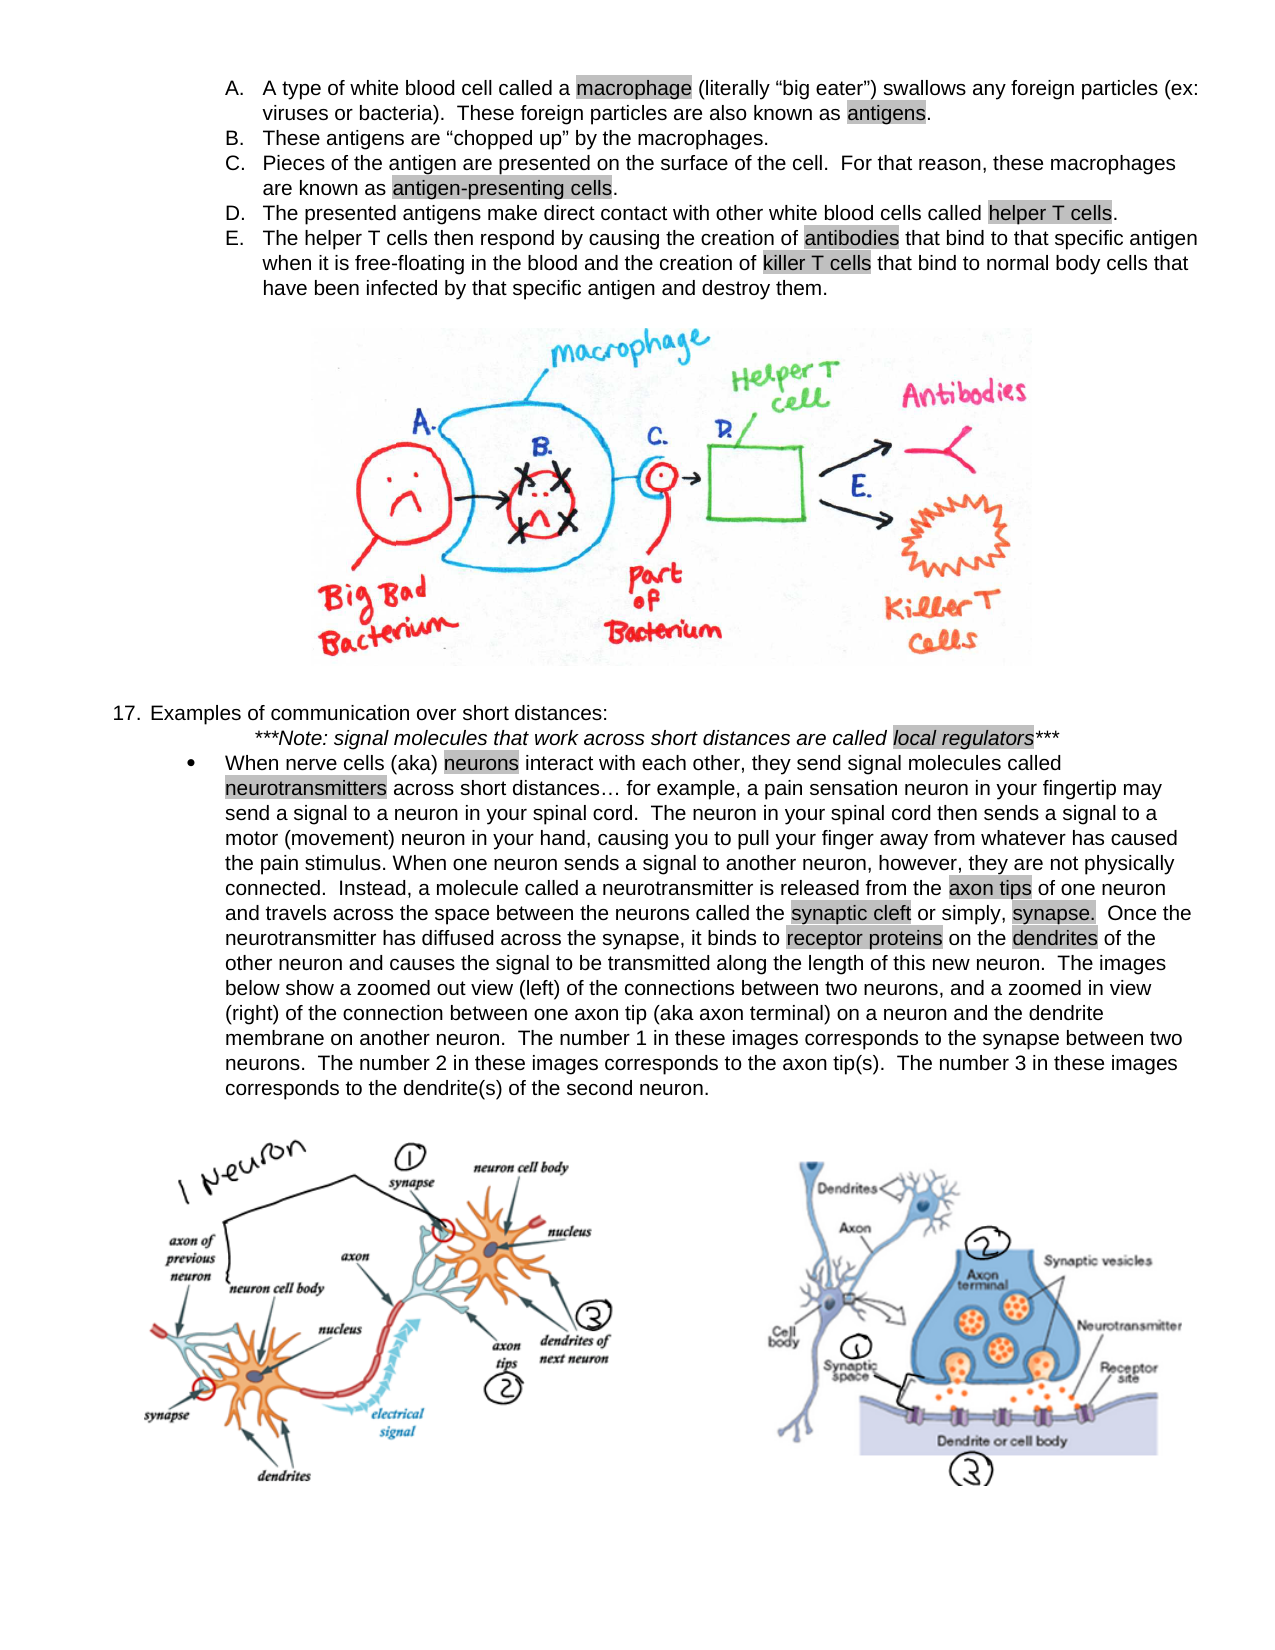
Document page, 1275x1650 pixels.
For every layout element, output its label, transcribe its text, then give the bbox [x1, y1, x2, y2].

list Examples of communication over short distances: [112, 700, 1200, 725]
picture [311, 328, 1032, 666]
picture [137, 1130, 1188, 1486]
list The helper T cells then respond by causing the creation of antibodies that bind to that specific antigen when it is free-floating in the blood and the creation of killer T cells that bind to normal body cells that have been infected by that specific antigen and destroy them. [225, 225, 1200, 300]
list When nerve cells (aka) neurons interact with each other, they send signal molecules called neurotransmitters across short distances… for example, a pain sensation neuron in your fingertip may send a signal to a neuron in your spinal cord. The neuron in your spinal cord then sends a signal to a motor (movement) neuron in your hand, causing you to pull your finger away from whatever has caused the pain stimulus. When one neuron sends a signal to another neuron, however, they are not physically connected. Instead, a molecule called a neurotransmitter is released from the axon tips of one neuron and travels across the space between the neurons called the synaptic cleft or simply, synapse. Once the neurotransmitter has diffused across the synapse, it binds to receptor proteins on the dendrites of the other neuron and causes the signal to be transmitted along the length of this new neuron. The images below show a zoomed out view (left) of the connections between two neurons, and a zoomed in view (right) of the connection between one axon tip (aka axon terminal) on a neuron and the dendrite membrane on another neuron. The number 1 in these images corresponds to the synapse between two neurons. The number 2 in these images corresponds to the axon tip(s). The number 3 in these images corresponds to the dendrite(s) of the second neuron. [187, 750, 1200, 1100]
list These antigens are “chopped up” by the macrophages. [225, 125, 1200, 150]
list A type of white blood cell called a macrophage (literally “big eater”) swallows any foreign particles (ex: viruses or bacteria). These foreign particles are also known as antigens. [225, 75, 1200, 125]
list Pieces of the antigen are presented on the surface of the cell. For that reason, these macrophages are known as antigen-presenting cells. [225, 150, 1200, 200]
list The presented antigens make direct contact with other white blood cells called helper T cells. [225, 200, 1200, 225]
list ***Note: signal molecules that work across short distances are called local regulators*** [112, 725, 1200, 750]
